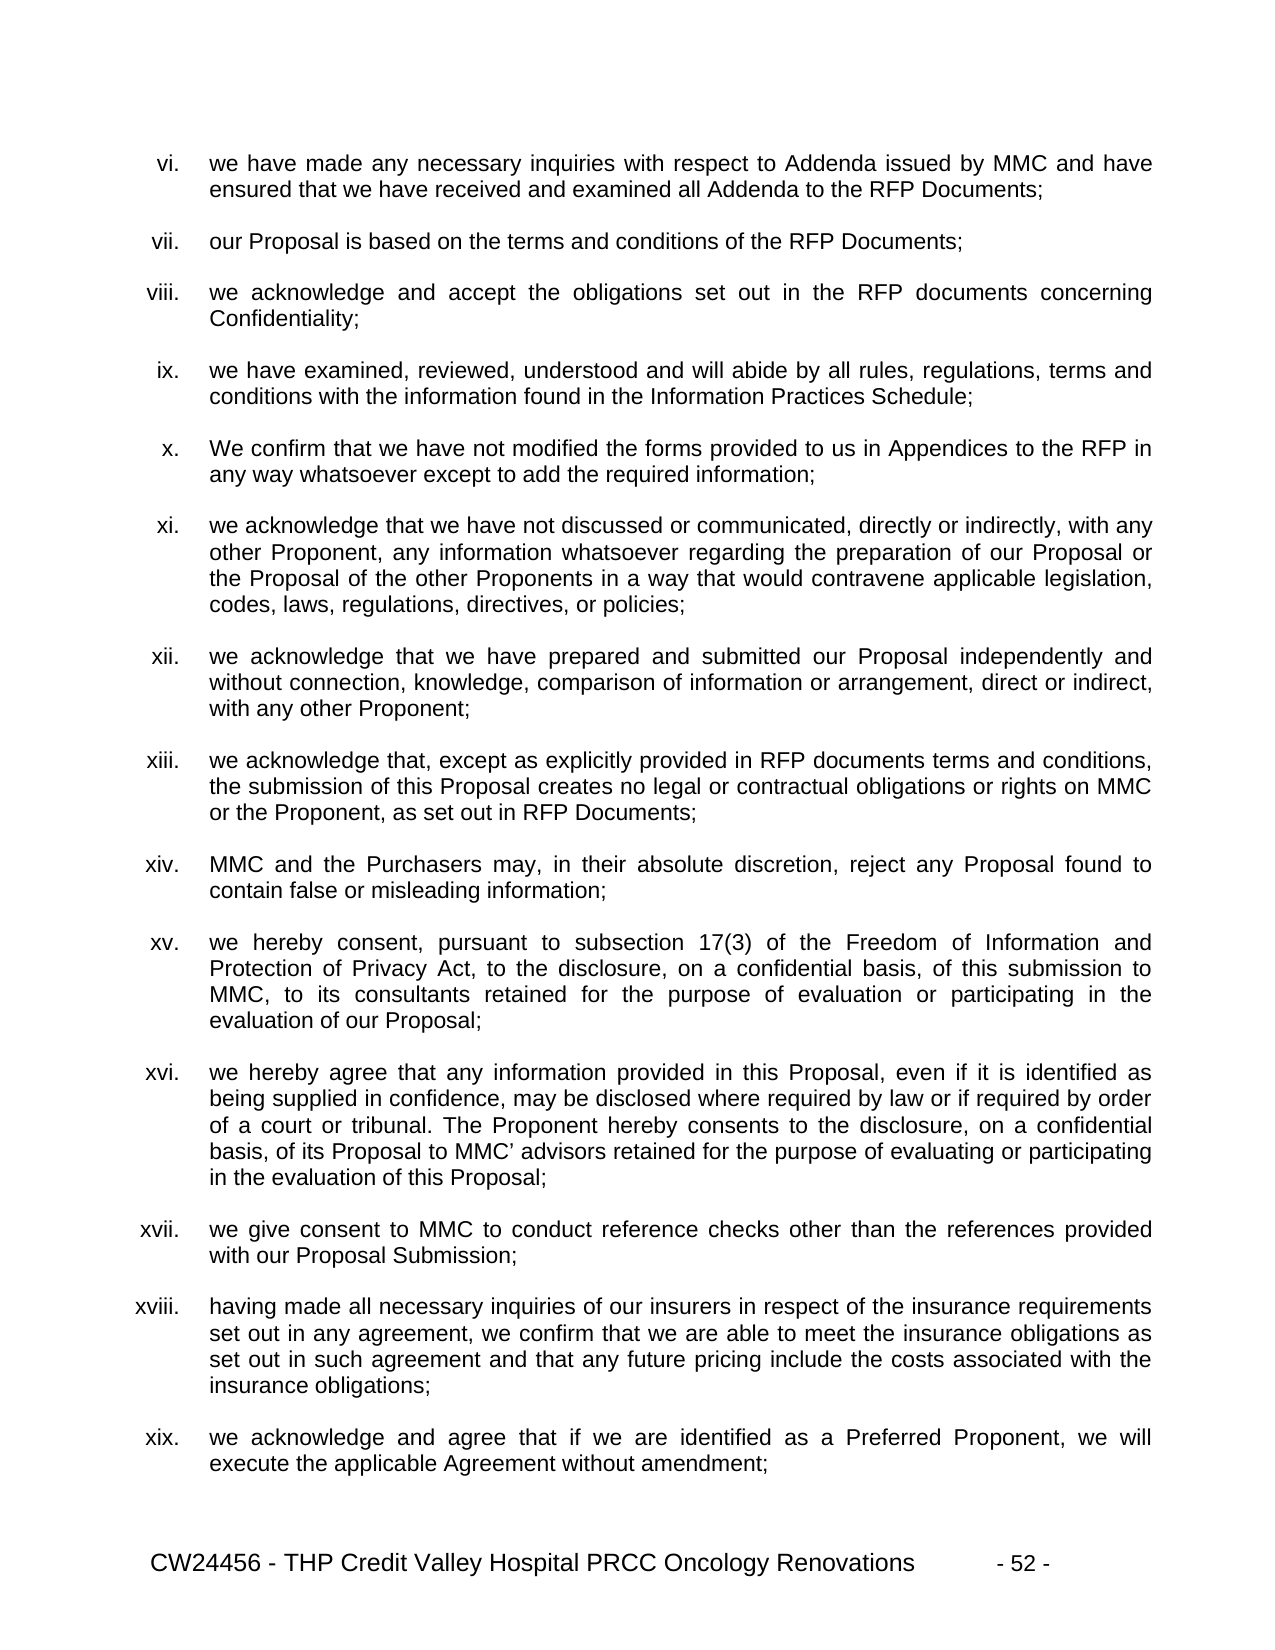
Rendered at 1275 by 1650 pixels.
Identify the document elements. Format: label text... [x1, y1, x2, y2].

list MMC and the Purchasers may, in their absolute discretion, reject any Proposal found to contain false or misleading information; [179, 851, 1153, 903]
list having made all necessary inquiries of our insurers in respect of the insurance requirements set out in any agreement, we confirm that we are able to meet the insurance obligations as set out in such agreement and that any future pricing include the costs associated with the insurance obligations; [179, 1293, 1153, 1399]
list we give consent to MMC to conduct reference checks other than the references provided with our Proposal Submission; [179, 1216, 1153, 1268]
list we acknowledge and accept the obligations set out in the RFP documents concerning Confidentiality; [179, 279, 1153, 332]
list we acknowledge and agree that if we are identified as a Preferred Proponent, we will execute the applicable Agreement without amendment; [179, 1424, 1153, 1476]
list we hereby consent, pursuant to subsection 17(3) of the Freedom of Information and Protection of Privacy Act, to the disclosure, on a confidential basis, of this submission to MMC, to its consultants retained for the purpose of evaluation or participating in the evaluation of our Proposal; [179, 928, 1153, 1034]
list we acknowledge that we have not discussed or communicated, directly or indirectly, with any other Proponent, any information whatsoever regarding the preparation of our Proposal or the Proposal of the other Proponents in a way that would contravene applicable legislation, codes, laws, regulations, directives, or policies; [179, 512, 1153, 618]
list we hereby agree that any information provided in this Proposal, even if it is identified as being supplied in confidence, may be disclosed where required by law or if required by order of a court or tribunal. The Proponent hereby consents to the disclosure, on a confidential basis, of its Proposal to MMC’ advisors retained for the purpose of evaluating or participating in the evaluation of this Proposal; [179, 1059, 1153, 1191]
list our Proposal is based on the terms and conditions of the RFP Documents; [179, 228, 1153, 254]
list we acknowledge that we have prepared and submitted our Proposal independently and without connection, knowledge, comparison of information or arrangement, direct or indirect, with any other Proponent; [179, 643, 1153, 722]
list we have made any necessary inquiries with respect to Addenda issued by MMC and have ensured that we have received and examined all Addenda to the RFP Documents; [179, 150, 1153, 203]
list we have examined, reviewed, understood and will abide by all rules, regulations, terms and conditions with the information found in the Information Practices Schedule; [179, 357, 1153, 409]
list we acknowledge that, except as explicitly provided in RFP documents terms and conditions, the submission of this Proposal creates no legal or contractual obligations or rights on MMC or the Proponent, as set out in RFP Documents; [179, 747, 1153, 826]
list We confirm that we have not modified the forms provided to us in Appendices to the RFP in any way whatsoever except to add the required information; [179, 434, 1153, 487]
